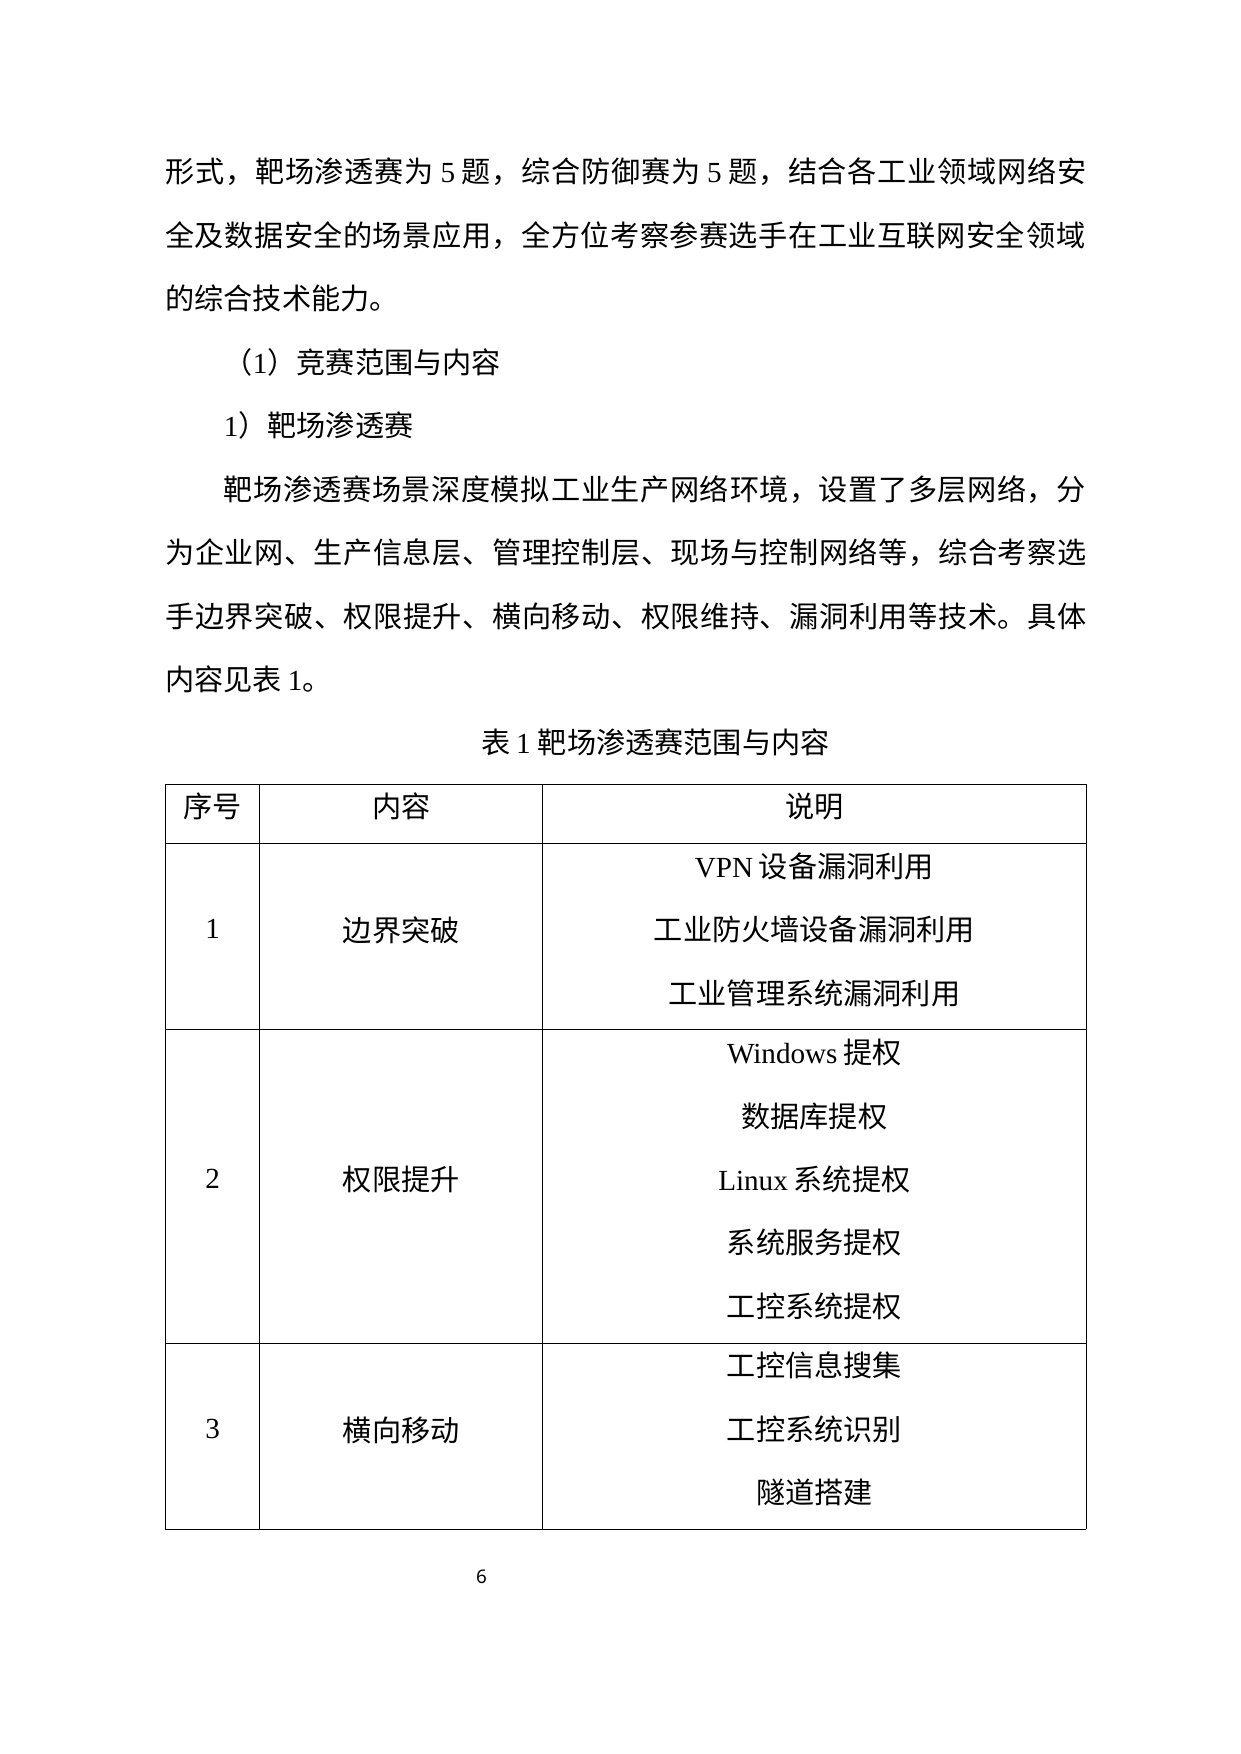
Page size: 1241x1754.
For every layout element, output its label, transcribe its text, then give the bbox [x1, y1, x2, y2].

table_cell 3 [166, 1344, 259, 1529]
table_cell 1 [166, 844, 259, 1029]
table_cell 横向移动 [260, 1344, 542, 1529]
table_cell 边界突破 [260, 844, 542, 1029]
table_header 序号 [166, 785, 259, 843]
text 靶场渗透赛场景深度模拟工业生产网络环境，设置了多层网络，分为企业网、生产信息层、管理控制层、现场与控制网络等，综合考察选手边界突破、权限提升、横向移动、权限维持、漏洞利用等技术。具体内容见表1。 [165, 466, 1087, 699]
table_header 内容 [260, 785, 542, 843]
table_cell 权限提升 [260, 1030, 542, 1342]
text 1）靶场渗透赛 [165, 403, 1087, 445]
table_header 说明 [543, 785, 1086, 843]
text 表1 靶场渗透赛范围与内容 [165, 720, 1087, 762]
table_cell VPN设备漏洞利用 工业防火墙设备漏洞利用 工业管理系统漏洞利用 [543, 844, 1086, 1029]
list 竞赛范围与内容 [165, 339, 1087, 382]
table_cell Windows提权 数据库提权 Linux系统提权 系统服务提权 工控系统提权 [543, 1030, 1086, 1342]
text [165, 149, 1087, 318]
table_cell 2 [166, 1030, 259, 1342]
table_cell 工控信息搜集 工控系统识别 隧道搭建 [543, 1344, 1086, 1529]
